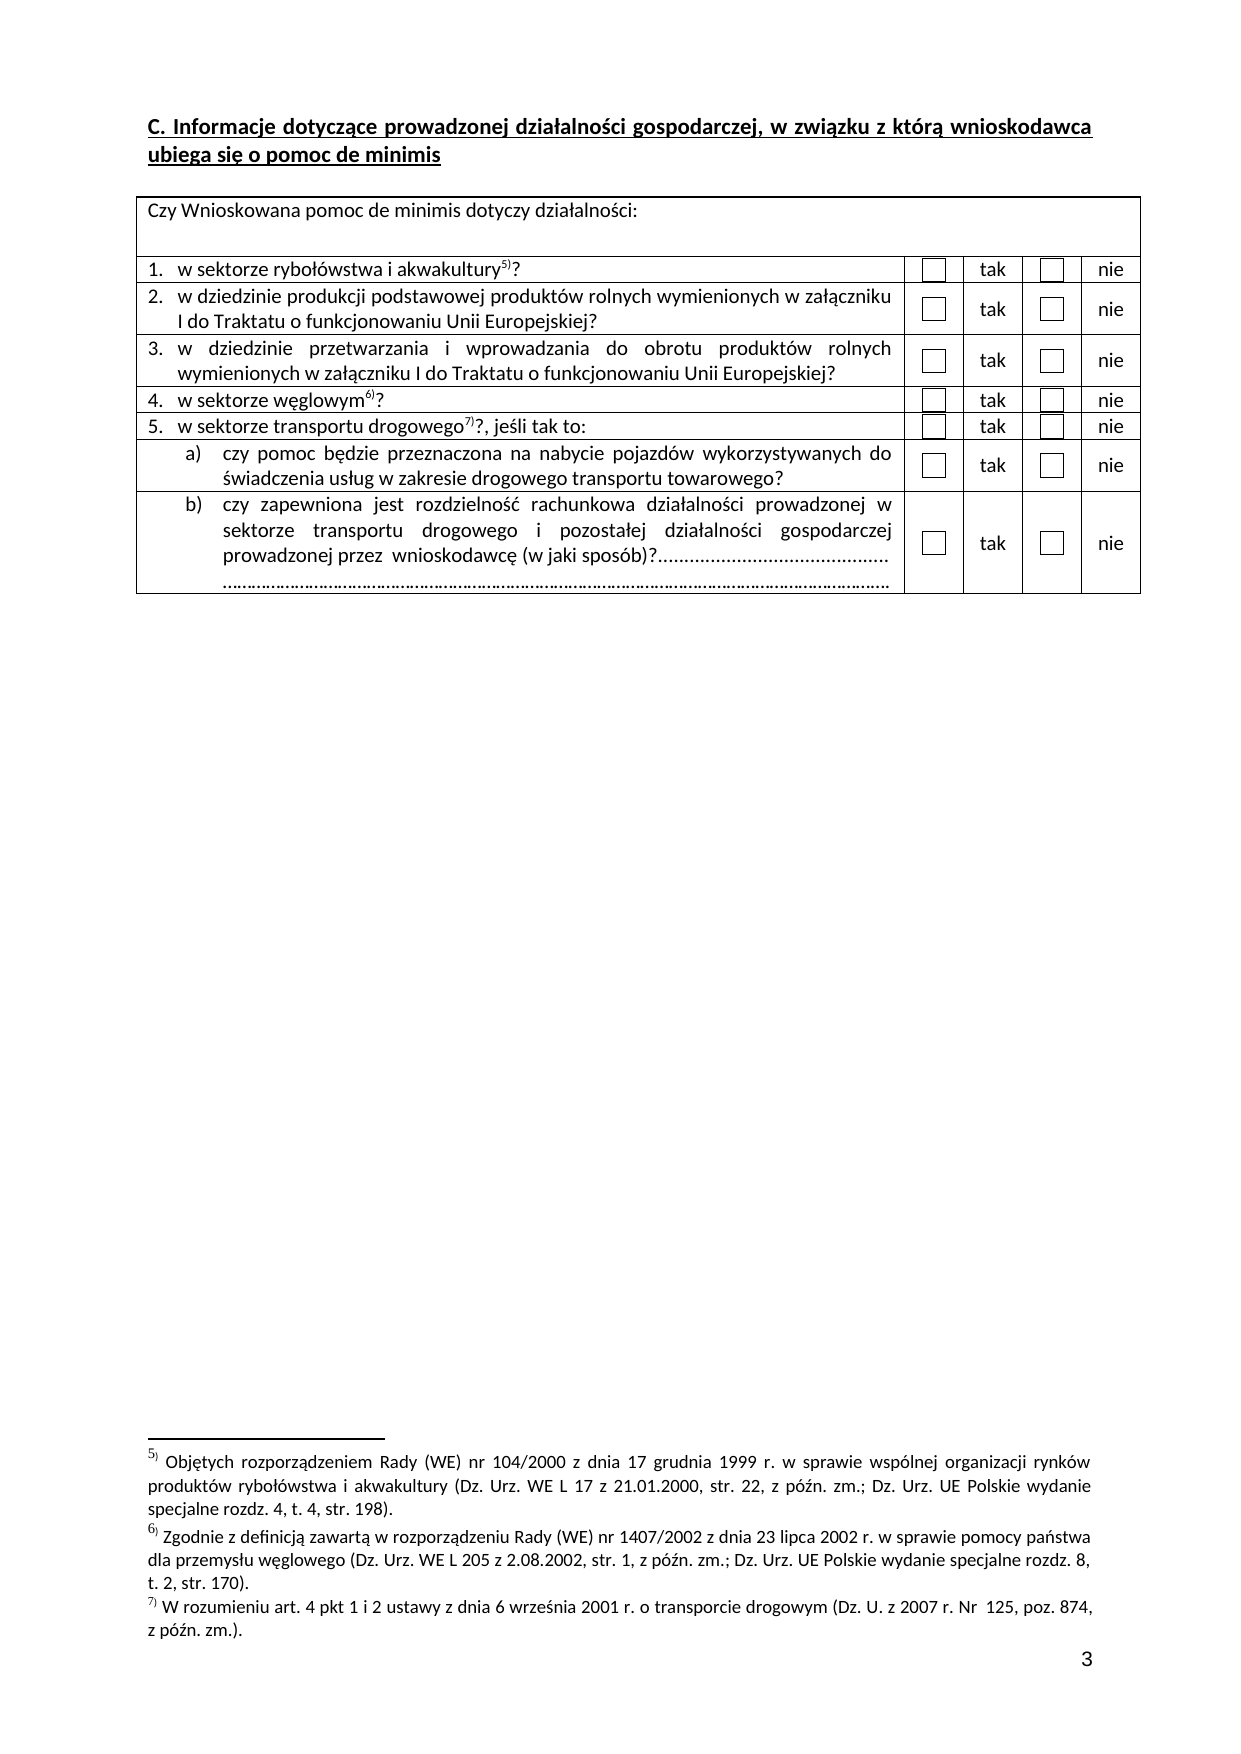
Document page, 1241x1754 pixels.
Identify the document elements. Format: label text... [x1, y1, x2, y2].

table_cell tak [964, 335, 1022, 386]
table_cell [905, 335, 963, 386]
table_cell nie [1082, 387, 1140, 412]
table_cell [905, 387, 963, 412]
table_header Czy Wnioskowana pomoc de minimis dotyczy działalności: [137, 198, 1140, 256]
text C. Informacje dotyczące prowadzonej działalności gospodarczej, w związku z którą wnioskodawca ubiega się o pomoc de minimis [148, 112, 1093, 137]
table_cell tak [964, 492, 1022, 593]
table_cell tak [964, 440, 1022, 491]
table_cell [1023, 413, 1081, 439]
text C. Informacje dotyczące prowadzonej działalności gospodarczej, w związku z którą wnioskodawca ubiega się o pomoc de minimis [148, 138, 1093, 168]
table_cell tak [964, 387, 1022, 412]
table_cell czy zapewniona jest rozdzielność rachunkowa działalności prowadzonej w sektorze transportu drogowego i pozostałej działalności gospodarczej prowadzonej przez wnioskodawcę (w jaki sposób)?............................................ …………………………………………………………………………………………………………………………. [137, 492, 904, 593]
table_cell [1023, 283, 1081, 334]
table_cell nie [1082, 492, 1140, 593]
table_cell tak [964, 257, 1022, 282]
table_cell nie [1082, 440, 1140, 491]
table_cell [905, 492, 963, 593]
table_cell nie [1082, 413, 1140, 439]
table_cell w sektorze węglowym)? [137, 387, 904, 412]
table_cell [1023, 492, 1081, 593]
table_cell [1023, 257, 1081, 282]
table_cell w sektorze transportu drogowego)?, jeśli tak to: [137, 413, 904, 439]
table_cell [1023, 440, 1081, 491]
table_cell nie [1082, 283, 1140, 334]
table_cell czy pomoc będzie przeznaczona na nabycie pojazdów wykorzystywanych do świadczenia usług w zakresie drogowego transportu towarowego? [137, 440, 904, 491]
table_cell w dziedzinie przetwarzania i wprowadzania do obrotu produktów rolnych wymienionych w załączniku I do Traktatu o funkcjonowaniu Unii Europejskiej? [137, 335, 904, 386]
table_cell nie [1082, 257, 1140, 282]
table_cell w sektorze rybołówstwa i akwakultury)? [137, 257, 904, 282]
table_cell tak [964, 413, 1022, 439]
table_cell nie [1082, 335, 1140, 386]
table_cell [1023, 387, 1081, 412]
table_cell [905, 440, 963, 491]
table_cell [905, 283, 963, 334]
table_cell [1023, 335, 1081, 386]
table_cell w dziedzinie produkcji podstawowej produktów rolnych wymienionych w załączniku I do Traktatu o funkcjonowaniu Unii Europejskiej? [137, 283, 904, 334]
table_cell [905, 257, 963, 282]
table_cell [905, 413, 963, 439]
table_cell tak [964, 283, 1022, 334]
